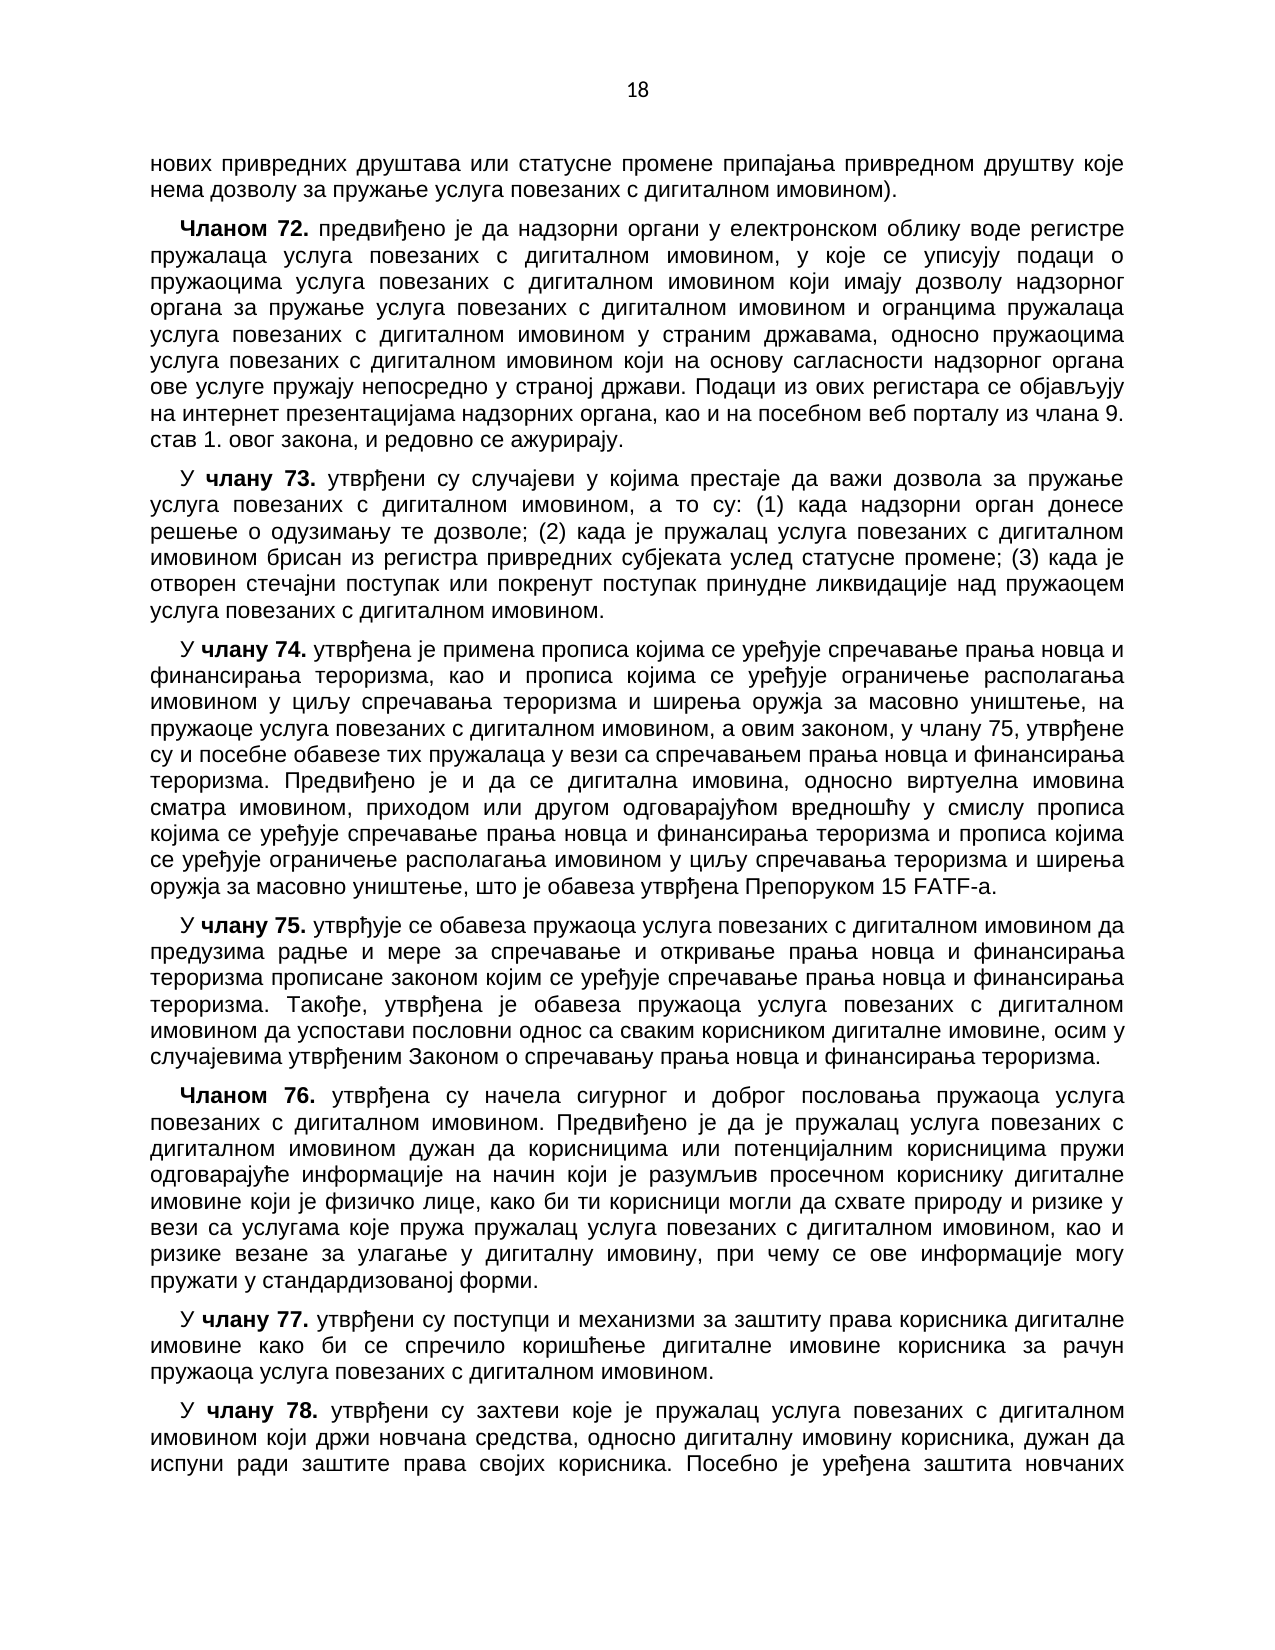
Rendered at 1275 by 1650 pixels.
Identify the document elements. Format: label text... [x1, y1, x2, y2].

text У члану 73. утврђени су случајеви у којима престаје да важи дозвола за пружање услуга повезаних с дигиталном имовином, а то су: (1) када надзорни орган донесе решење о одузимању те дозволе; (2) када је пружалац услуга повезаних с дигиталном имовином брисан из регистра привредних субјеката услед статусне промене; (3) када је отворен стечајни поступак или покренут поступак принудне ликвидације над пружаоцем услуга повезаних с дигиталном имовином. [150, 465, 1125, 623]
text Чланом 72. предвиђено је да надзорни органи у електронском облику воде регистре пружалаца услуга повезаних с дигиталном имовином, у које се уписују подаци о пружаоцима услуга повезаних с дигиталном имовином који имају дозволу надзорног органа за пружање услуга повезаних с дигиталном имовином и огранцима пружалаца услуга повезаних с дигиталном имовином у страним државама, односно пружаоцима услуга повезаних с дигиталном имовином који на основу сагласности надзорног органа ове услуге пружају непосредно у страној држави. Подаци из ових регистара се објављују на интернет презентацијама надзорних органа, као и на посебном веб порталу из члана 9. став 1. овог закона, и редовно се ажурирају. [150, 215, 1125, 452]
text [150, 150, 1125, 203]
text У члану 77. утврђени су поступци и механизми за заштиту права корисника дигиталне имовине како би се спречило коришћење дигиталне имовине корисника за рачун пружаоца услуга повезаних с дигиталном имовином. [150, 1306, 1125, 1384]
text У члану 75. утврђује се обавеза пружаоца услуга повезаних с дигиталном имовином да предузима радње и мере за спречавање и откривање прања новца и финансирања тероризма прописане законом којим се уређује спречавање прања новца и финансирања тероризма. Такође, утврђена је обавеза пружаоца услуга повезаних с дигиталном имовином да успостави пословни однос са сваким корисником дигиталне имовине, осим у случајевима утврђеним Законом о спречавању прања новца и финансирања тероризма. [150, 912, 1125, 1070]
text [150, 1397, 1125, 1476]
text У члану 74. утврђена је примена прописа којима се уређује спречавање прања новца и финансирања тероризма, као и прописа којима се уређује ограничење располагања имовином у циљу спречавања тероризма и ширења оружја за масовно уништење, на пружаоце услуга повезаних с дигиталном имовином, а овим законом, у члану 75, утврђене су и посебне обавезе тих пружалаца у вези са спречавањем прања новца и финансирања тероризма. Предвиђено је и да се дигитална имовина, односно виртуелна имовина сматра имовином, приходом или другом одговарајућом вредношћу у смислу прописа којима се уређује спречавање прања новца и финансирања тероризма и прописа којима се уређује ограничење располагања имовином у циљу спречавања тероризма и ширења оружја за масовно уништење, што је обавеза утврђена Препоруком 15 FATF-а. [150, 636, 1125, 899]
text Чланом 76. утврђена су начела сигурног и доброг пословања пружаоца услуга повезаних с дигиталном имовином. Предвиђено је да је пружалац услуга повезаних с дигиталном имовином дужан да корисницима или потенцијалним корисницима пружи одговарајуће информације на начин који је разумљив просечном кориснику дигиталне имовине који је физичко лице, како би ти корисници могли да схвате природу и ризике у вези са услугама које пружа пружалац услуга повезаних с дигиталном имовином, као и ризике везане за улагање у дигиталну имовину, при чему се ове информације могу пружати у стандардизованој форми. [150, 1082, 1125, 1293]
